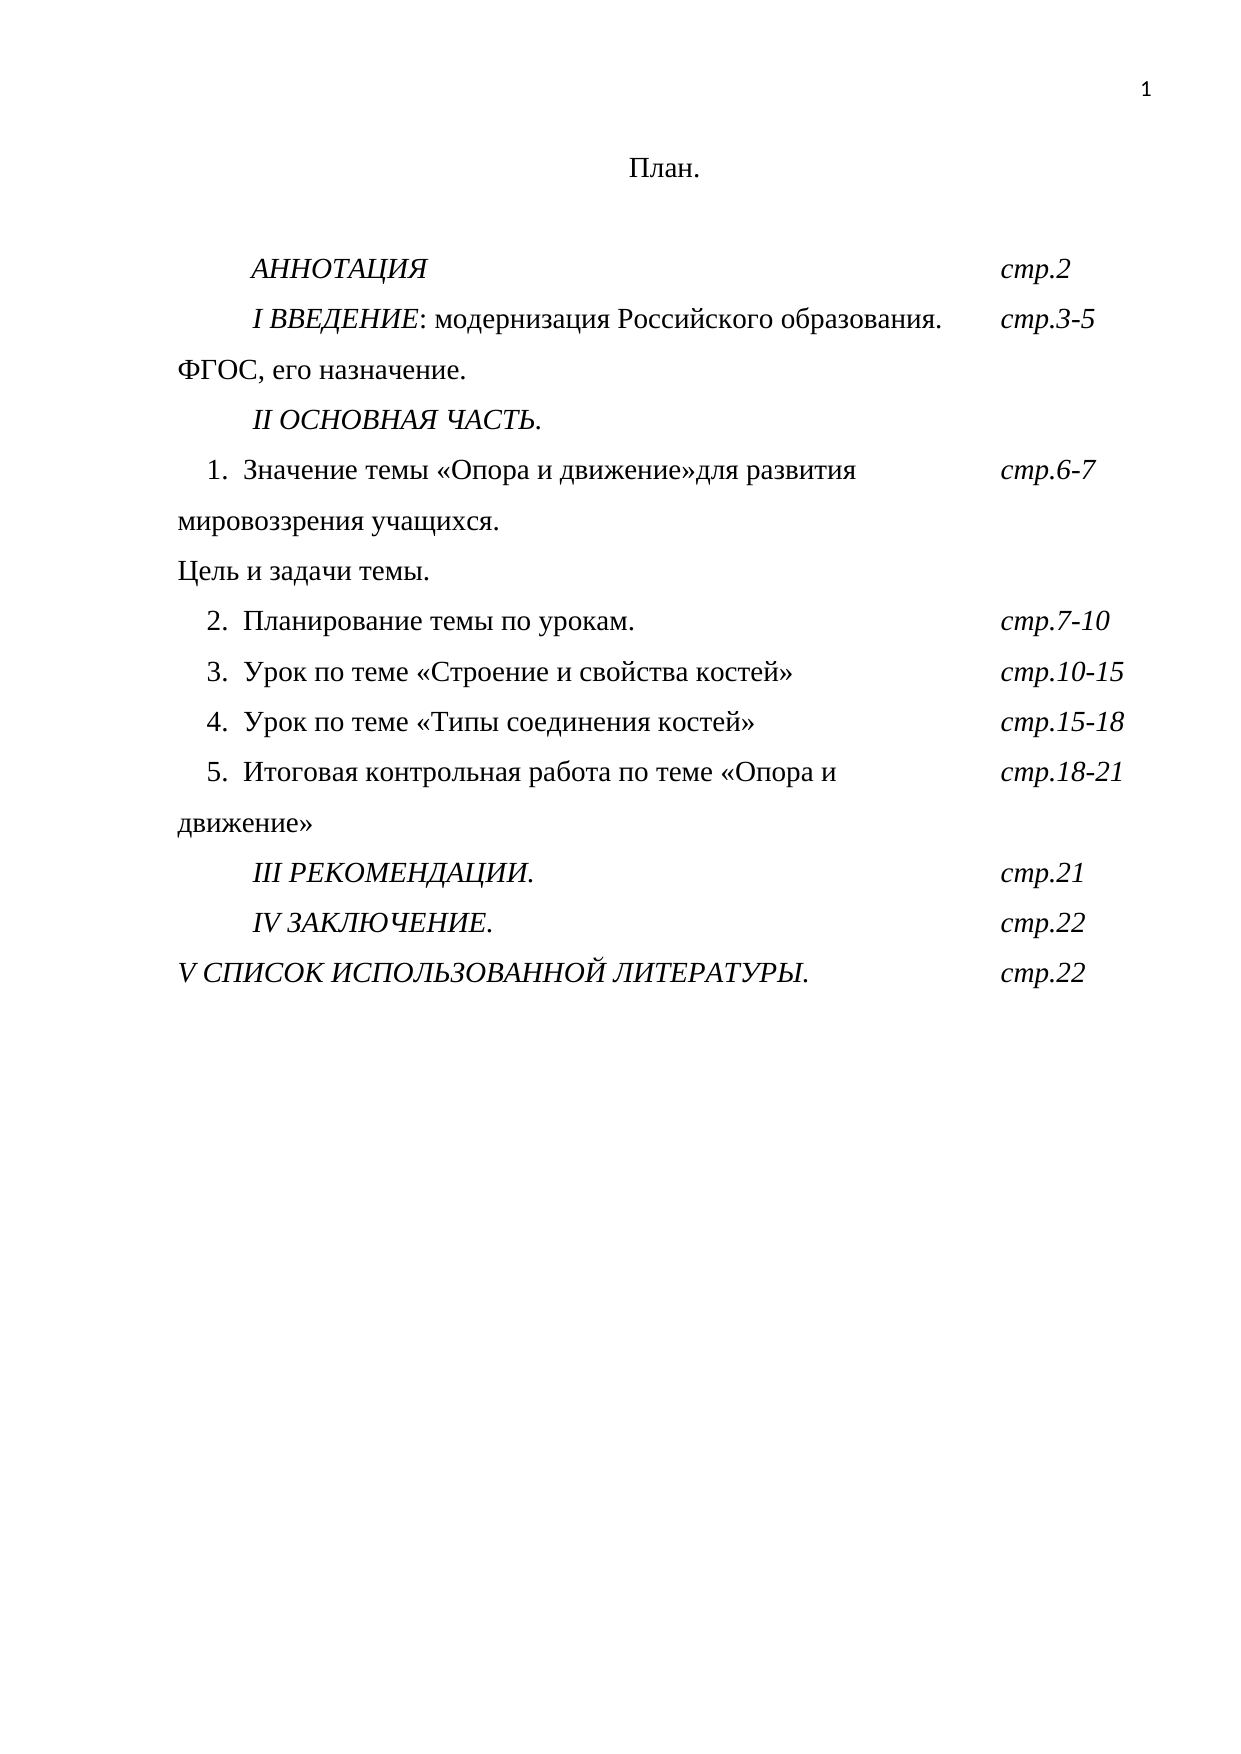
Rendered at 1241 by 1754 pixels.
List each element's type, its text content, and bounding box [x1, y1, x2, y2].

table_header стр.2 стр.3-5 стр.6-7 стр.7-10 стр.10-15 стр.15-18 стр.18-21 стр.21 стр.22 стр.22 [989, 251, 1163, 1056]
text План. [177, 151, 1152, 184]
table_header АННОТАЦИЯ I ВВЕДЕНИЕ: модернизация Российского образования. ФГОС, его назначение. II ОСНОВНАЯ ЧАСТЬ. 1. Значение темы «Опора и движение»для развития мировоззрения учащихся. Цель и задачи темы. 2. Планирование темы по урокам. 3. Урок по теме «Строение и свойства костей» 4. Урок по теме «Типы соединения костей» 5. Итоговая контрольная работа по теме «Опора и движение» III РЕКОМЕНДАЦИИ. IV ЗАКЛЮЧЕНИЕ. V СПИСОК ИСПОЛЬЗОВАННОЙ ЛИТЕРАТУРЫ. [166, 251, 989, 1056]
